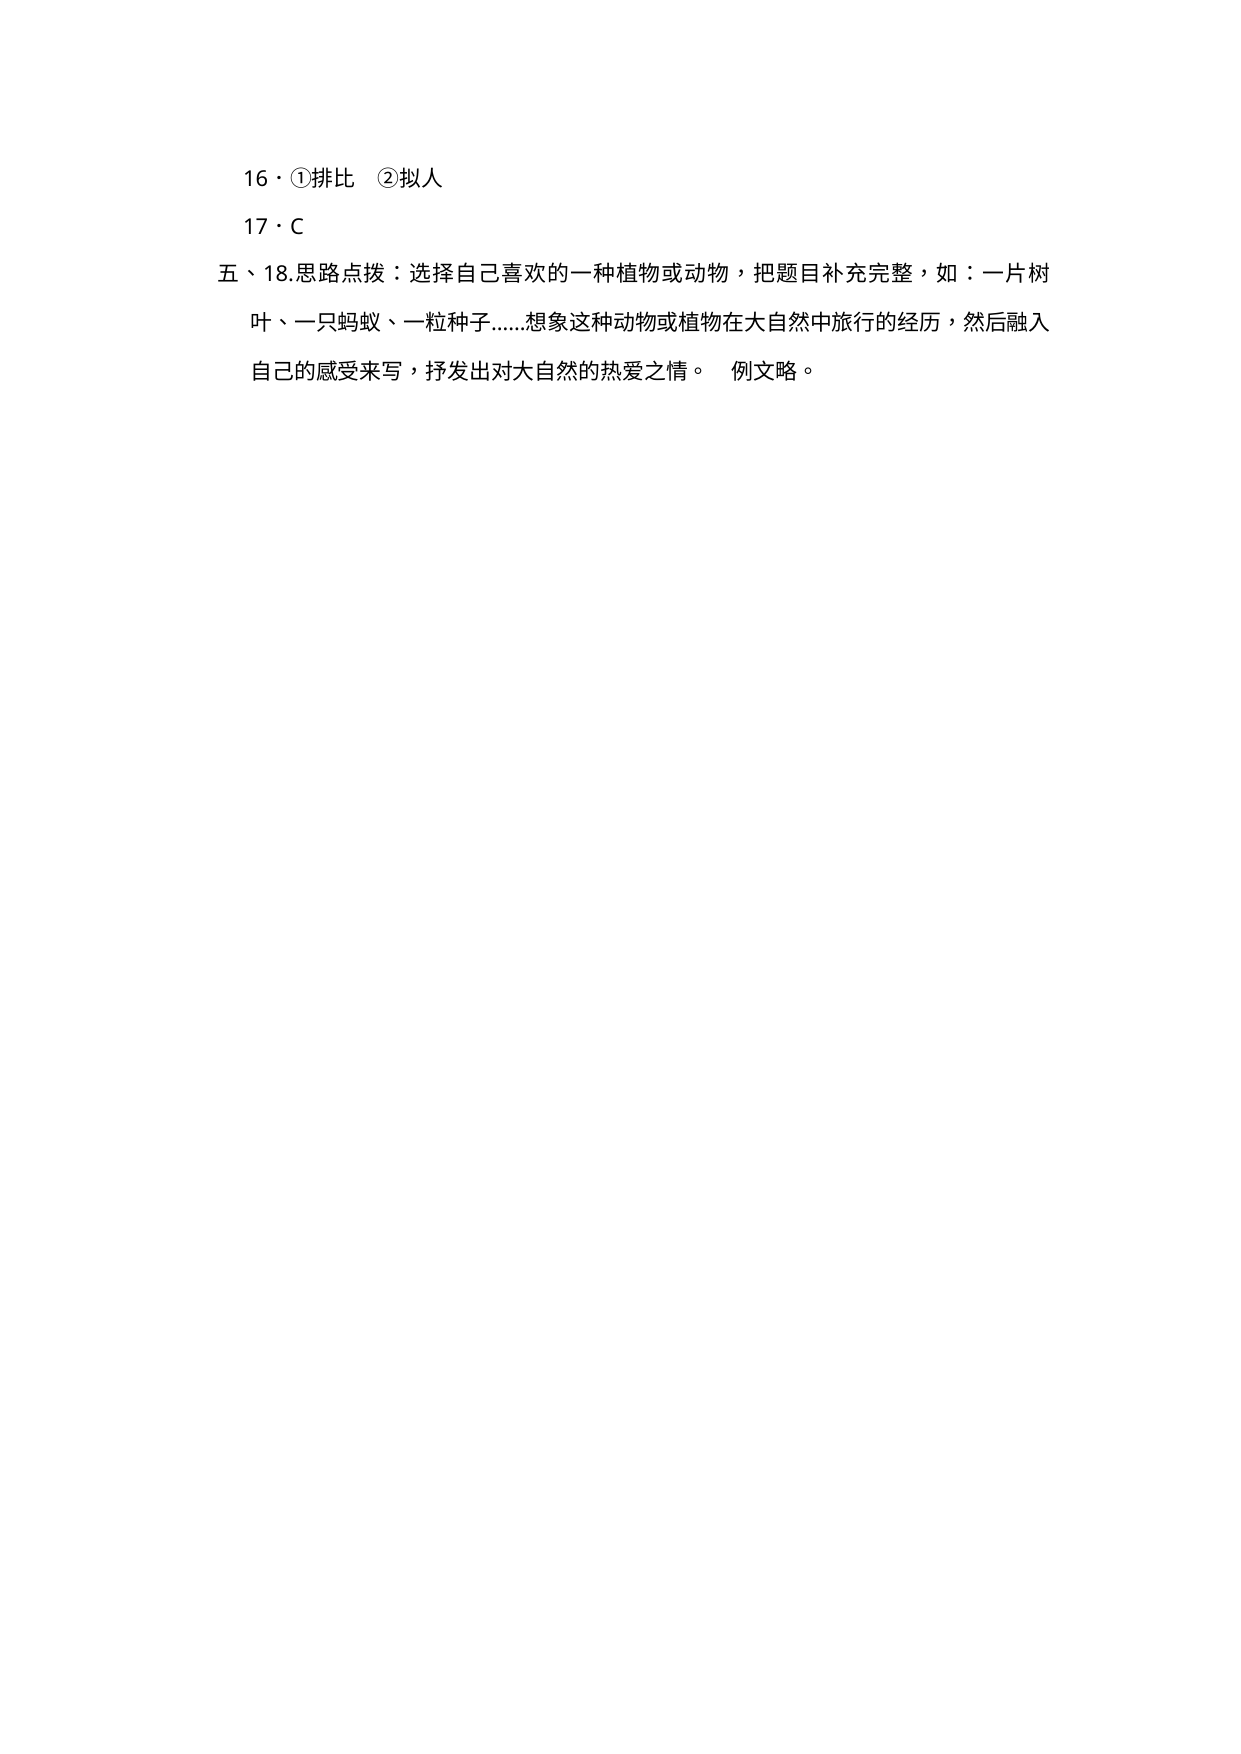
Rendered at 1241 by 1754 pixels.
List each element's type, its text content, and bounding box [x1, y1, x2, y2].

text 17．C [187, 209, 1053, 242]
text 五、18.思路点拨：选择自己喜欢的一种植物或动物，把题目补充完整，如：一片树叶、一只蚂蚁、一粒种子……想象这种动物或植物在大自然中旅行的经历，然后融入自己的感受来写，抒发出对大自然的热爱之情。 例文略。 [217, 257, 1053, 387]
text 16．①排比 ②拟人 [187, 162, 1053, 194]
